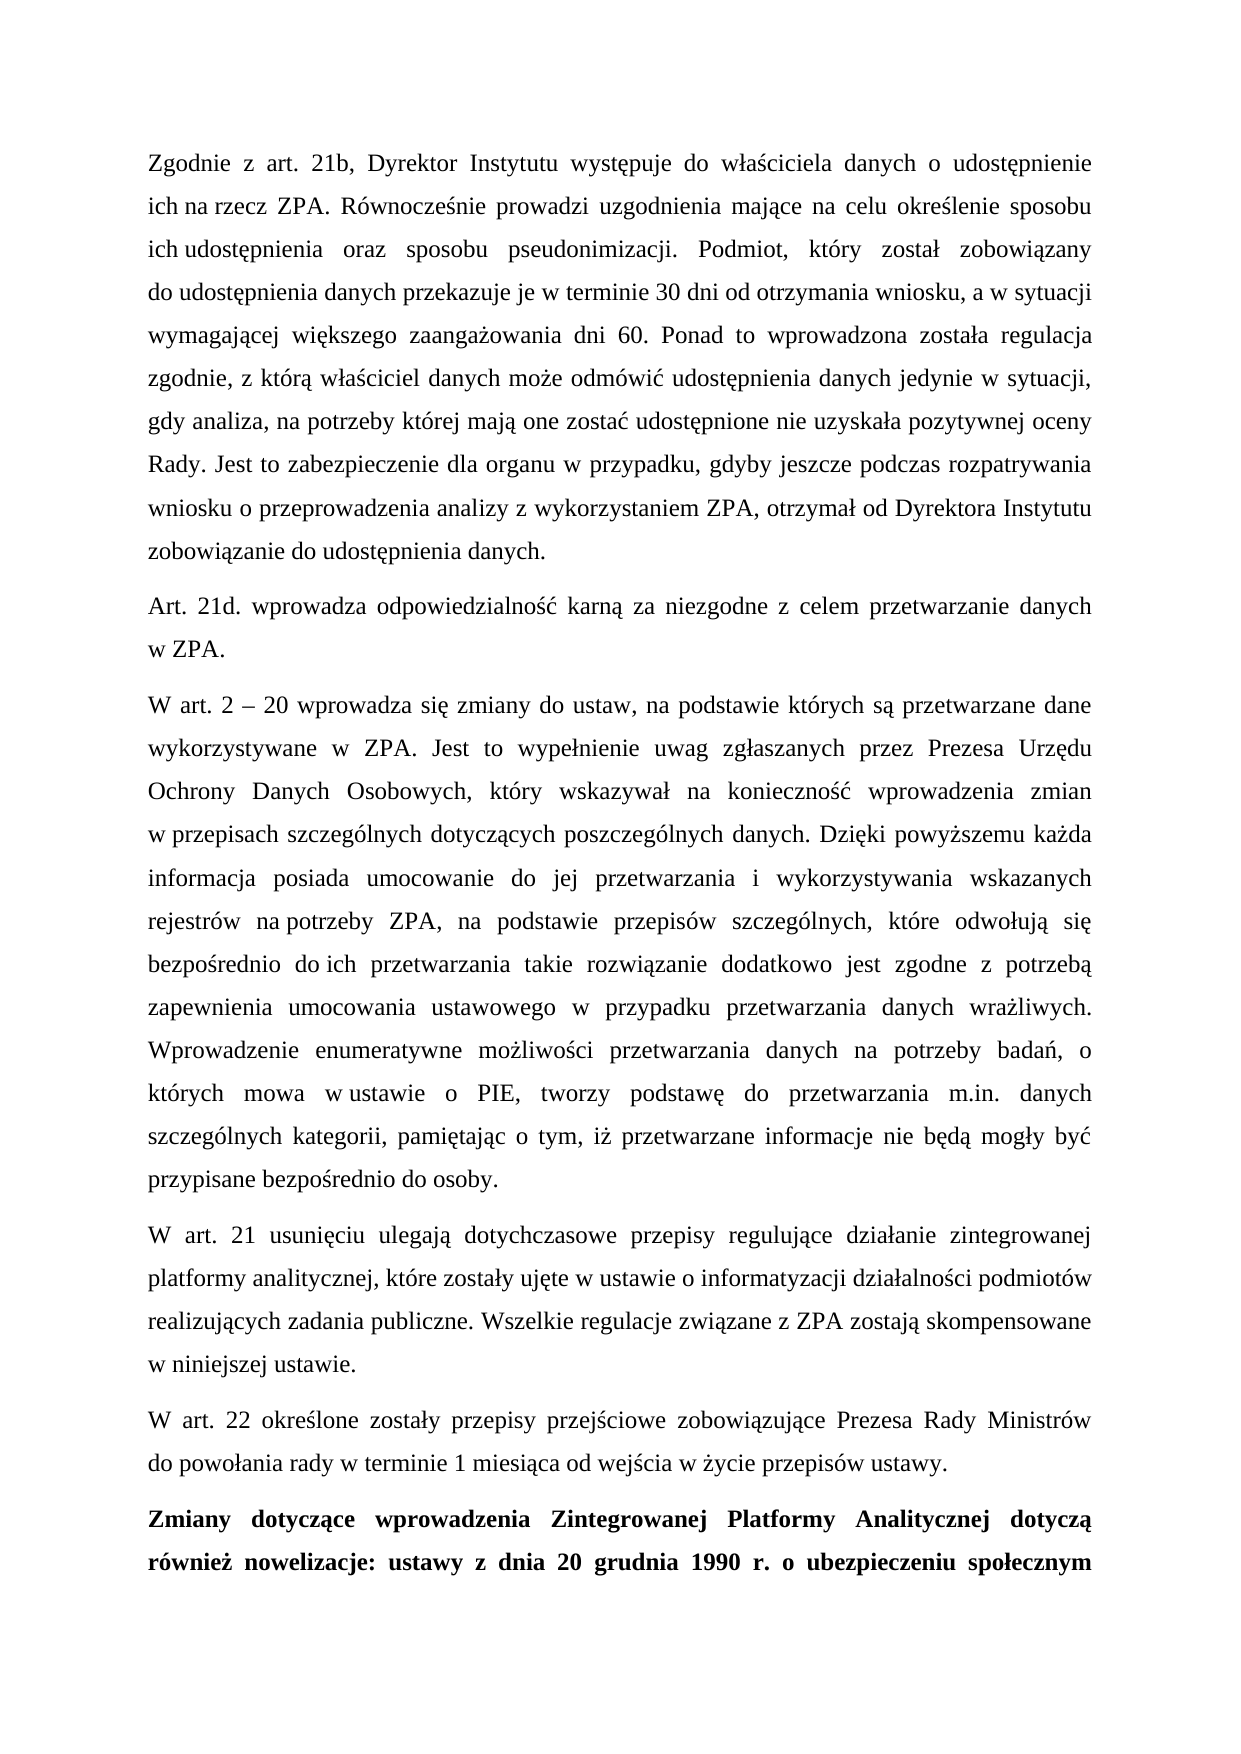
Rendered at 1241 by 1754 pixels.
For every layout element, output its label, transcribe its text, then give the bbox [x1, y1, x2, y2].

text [148, 1504, 1093, 1576]
text W art. 2 – 20 wprowadza się zmiany do ustaw, na podstawie których są przetwarzane dane wykorzystywane w ZPA. Jest to wypełnienie uwag zgłaszanych przez Prezesa Urzędu Ochrony Danych Osobowych, który wskazywał na konieczność wprowadzenia zmian w przepisach szczególnych dotyczących poszczególnych danych. Dzięki powyższemu każda informacja posiada umocowanie do jej przetwarzania i wykorzystywania wskazanych rejestrów na potrzeby ZPA, na podstawie przepisów szczególnych, które odwołują się bezpośrednio do ich przetwarzania takie rozwiązanie dodatkowo jest zgodne z potrzebą zapewnienia umocowania ustawowego w przypadku przetwarzania danych wrażliwych. Wprowadzenie enumeratywne możliwości przetwarzania danych na potrzeby badań, o których mowa w ustawie o PIE, tworzy podstawę do przetwarzania m.in. danych szczególnych kategorii, pamiętając o tym, iż przetwarzane informacje nie będą mogły być przypisane bezpośrednio do osoby. [148, 690, 1093, 1193]
text W art. 22 określone zostały przepisy przejściowe zobowiązujące Prezesa Rady Ministrów do powołania rady w terminie 1 miesiąca od wejścia w życie przepisów ustawy. [148, 1405, 1093, 1477]
text Zgodnie z art. 21b, Dyrektor Instytutu występuje do właściciela danych o udostępnienie ich na rzecz ZPA. Równocześnie prowadzi uzgodnienia mające na celu określenie sposobu ich udostępnienia oraz sposobu pseudonimizacji. Podmiot, który został zobowiązany do udostępnienia danych przekazuje je w terminie 30 dni od otrzymania wniosku, a w sytuacji wymagającej większego zaangażowania dni 60. Ponad to wprowadzona została regulacja zgodnie, z którą właściciel danych może odmówić udostępnienia danych jedynie w sytuacji, gdy analiza, na potrzeby której mają one zostać udostępnione nie uzyskała pozytywnej oceny Rady. Jest to zabezpieczenie dla organu w przypadku, gdyby jeszcze podczas rozpatrywania wniosku o przeprowadzenia analizy z wykorzystaniem ZPA, otrzymał od Dyrektora Instytutu zobowiązanie do udostępnienia danych. [148, 148, 1093, 564]
text W art. 21 usunięciu ulegają dotychczasowe przepisy regulujące działanie zintegrowanej platformy analitycznej, które zostały ujęte w ustawie o informatyzacji działalności podmiotów realizujących zadania publiczne. Wszelkie regulacje związane z ZPA zostają skompensowane w niniejszej ustawie. [148, 1220, 1093, 1378]
text Art. 21d. wprowadza odpowiedzialność karną za niezgodne z celem przetwarzanie danych w ZPA. [148, 591, 1093, 663]
